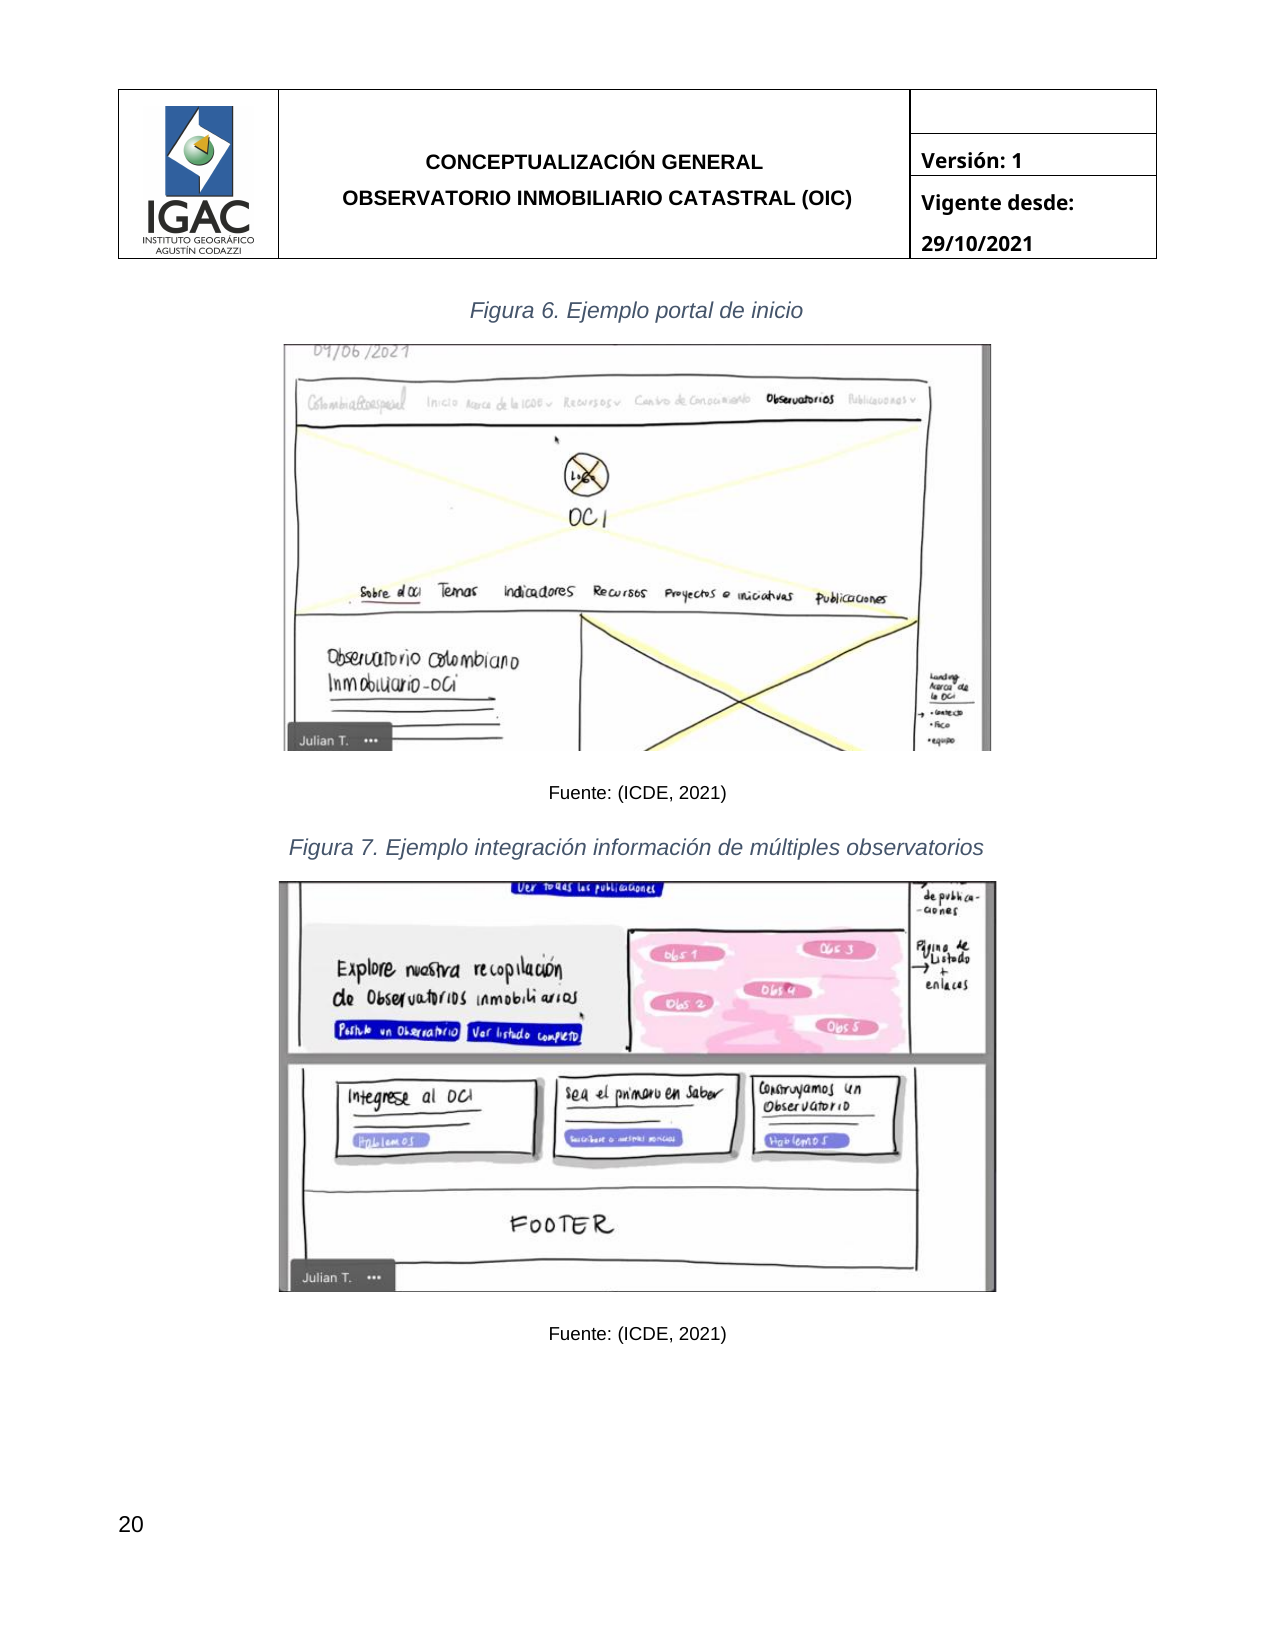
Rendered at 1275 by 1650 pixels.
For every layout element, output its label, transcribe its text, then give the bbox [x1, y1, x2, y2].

picture [283, 344, 992, 751]
text Figura 7. Ejemplo integración información de múltiples observatorios [118, 834, 1157, 861]
picture [278, 881, 997, 1292]
text Fuente: [118, 1323, 1157, 1344]
text Figura 6. Ejemplo portal de inicio [118, 297, 1157, 324]
text Fuente: [118, 782, 1157, 803]
picture [143, 106, 254, 254]
